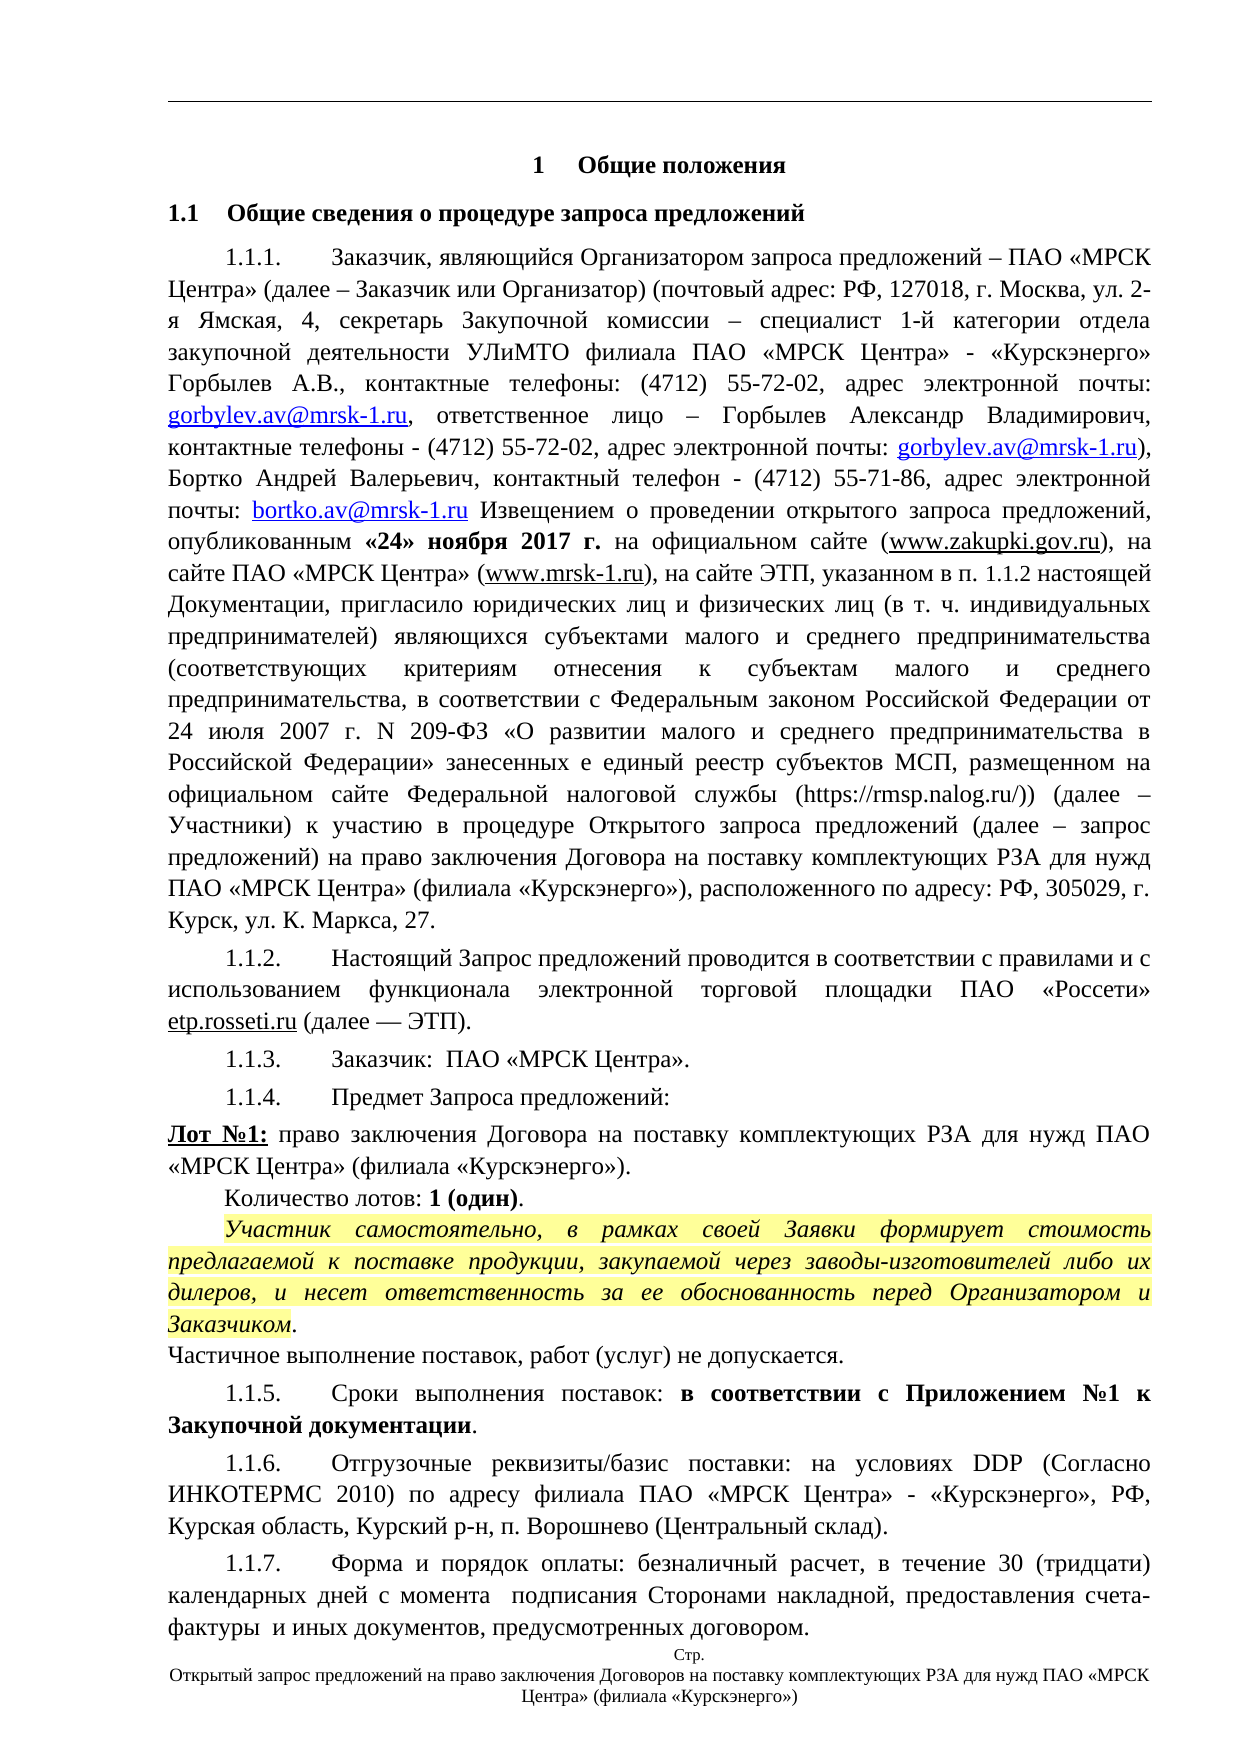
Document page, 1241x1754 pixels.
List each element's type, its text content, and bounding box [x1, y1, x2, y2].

list Настоящий Запрос предложений проводится в соответствии с правилами и с использованием функционала электронной торговой площадки ПАО «Россети» etp.rosseti.ru (далее — ЭТП). [168, 943, 1152, 1035]
text Количество лотов: 1 (один). [168, 1183, 1152, 1211]
subtitle Общие положения [166, 150, 1152, 179]
text Участник самостоятельно, в рамках своей Заявки формирует стоимость предлагаемой к поставке продукции, закупаемой через заводы-изготовителей либо их дилеров, и несет ответственность за ее обоснованность перед Организатором и Заказчиком. [168, 1214, 1152, 1246]
list Сроки выполнения поставок: в соответствии с Приложением №1 к Закупочной документации. [168, 1378, 1152, 1438]
list Предмет Запроса предложений: [168, 1082, 1152, 1110]
subtitle Общие сведения о процедуре запроса предложений [168, 198, 1152, 227]
list Отгрузочные реквизиты/базис поставки: на условиях DDP (Согласно ИНКОТЕРМС 2010) по адресу филиала ПАО «МРСК Центра» - «Курскэнерго», РФ, Курская область, Курский р-н, п. Ворошнево (Центральный склад). [168, 1448, 1152, 1539]
text Участник самостоятельно, в рамках своей Заявки формирует стоимость предлагаемой к поставке продукции, закупаемой через заводы-изготовителей либо их дилеров, и несет ответственность за ее обоснованность перед Организатором и Заказчиком. [168, 1306, 1152, 1338]
list Заказчик, являющийся Организатором запроса предложений – ПАО «МРСК Центра» (далее – Заказчик или Организатор) (почтовый адрес: РФ, 127018, г. Москва, ул. 2-я Ямская, 4, секретарь Закупочной комиссии – специалист 1-й категории отдела закупочной деятельности УЛиМТО филиала ПАО «МРСК Центра» - «Курскэнерго» Горбылев А.В., контактные телефоны: (4712) 55-72-02, адрес электронной почты: gorbylev.av@mrsk-1.ru, ответственное лицо – Горбылев Александр Владимирович, контактные телефоны - (4712) 55-72-02, адрес электронной почты: gorbylev.av@mrsk-1.ru), Бортко Андрей Валерьевич, контактный телефон - (4712) 55-71-86, адрес электронной почты: bortko.av@mrsk-1.ru Извещением о проведении открытого запроса предложений, опубликованным «24» ноября 2017 г. на официальном сайте (www.zakupki.gov.ru), на сайте ПАО «МРСК Центра» (www.mrsk-1.ru), на сайте ЭТП, указанном в п. 1.1.2 настоящей Документации, пригласило юридических лиц и физических лиц (в т. ч. индивидуальных предпринимателей) являющихся субъектами малого и среднего предпринимательства (соответствующих критериям отнесения к субъектам малого и среднего предпринимательства, в соответствии с Федеральным законом Российской Федерации от 24 июля 2007 г. N 209-ФЗ «О развитии малого и среднего предпринимательства в Российской Федерации» занесенных е единый реестр субъектов МСП, размещенном на официальном сайте Федеральной налоговой службы (https://rmsp.nalog.ru/)) (далее – Участники) к участию в процедуре Открытого запроса предложений (далее – запрос предложений) на право заключения Договора на поставку комплектующих РЗА для нужд ПАО «МРСК Центра» (филиала «Курскэнерго»), расположенного по адресу: РФ, 305029, г. Курск, ул. К. Маркса, 27. [168, 242, 1152, 934]
list Форма и порядок оплаты: безналичный расчет, в течение 30 (тридцати) календарных дней с момента подписания Сторонами накладной, предоставления счета-фактуры и иных документов, предусмотренных договором. [168, 1548, 1152, 1640]
list Заказчик: ПАО «МРСК Центра». [168, 1044, 1152, 1073]
list Частичное выполнение поставок, работ (услуг) не допускается. [168, 1340, 1152, 1369]
text Лот №1: право заключения Договора на поставку комплектующих РЗА для нужд ПАО «МРСК Центра» (филиала «Курскэнерго»). [168, 1119, 1152, 1180]
